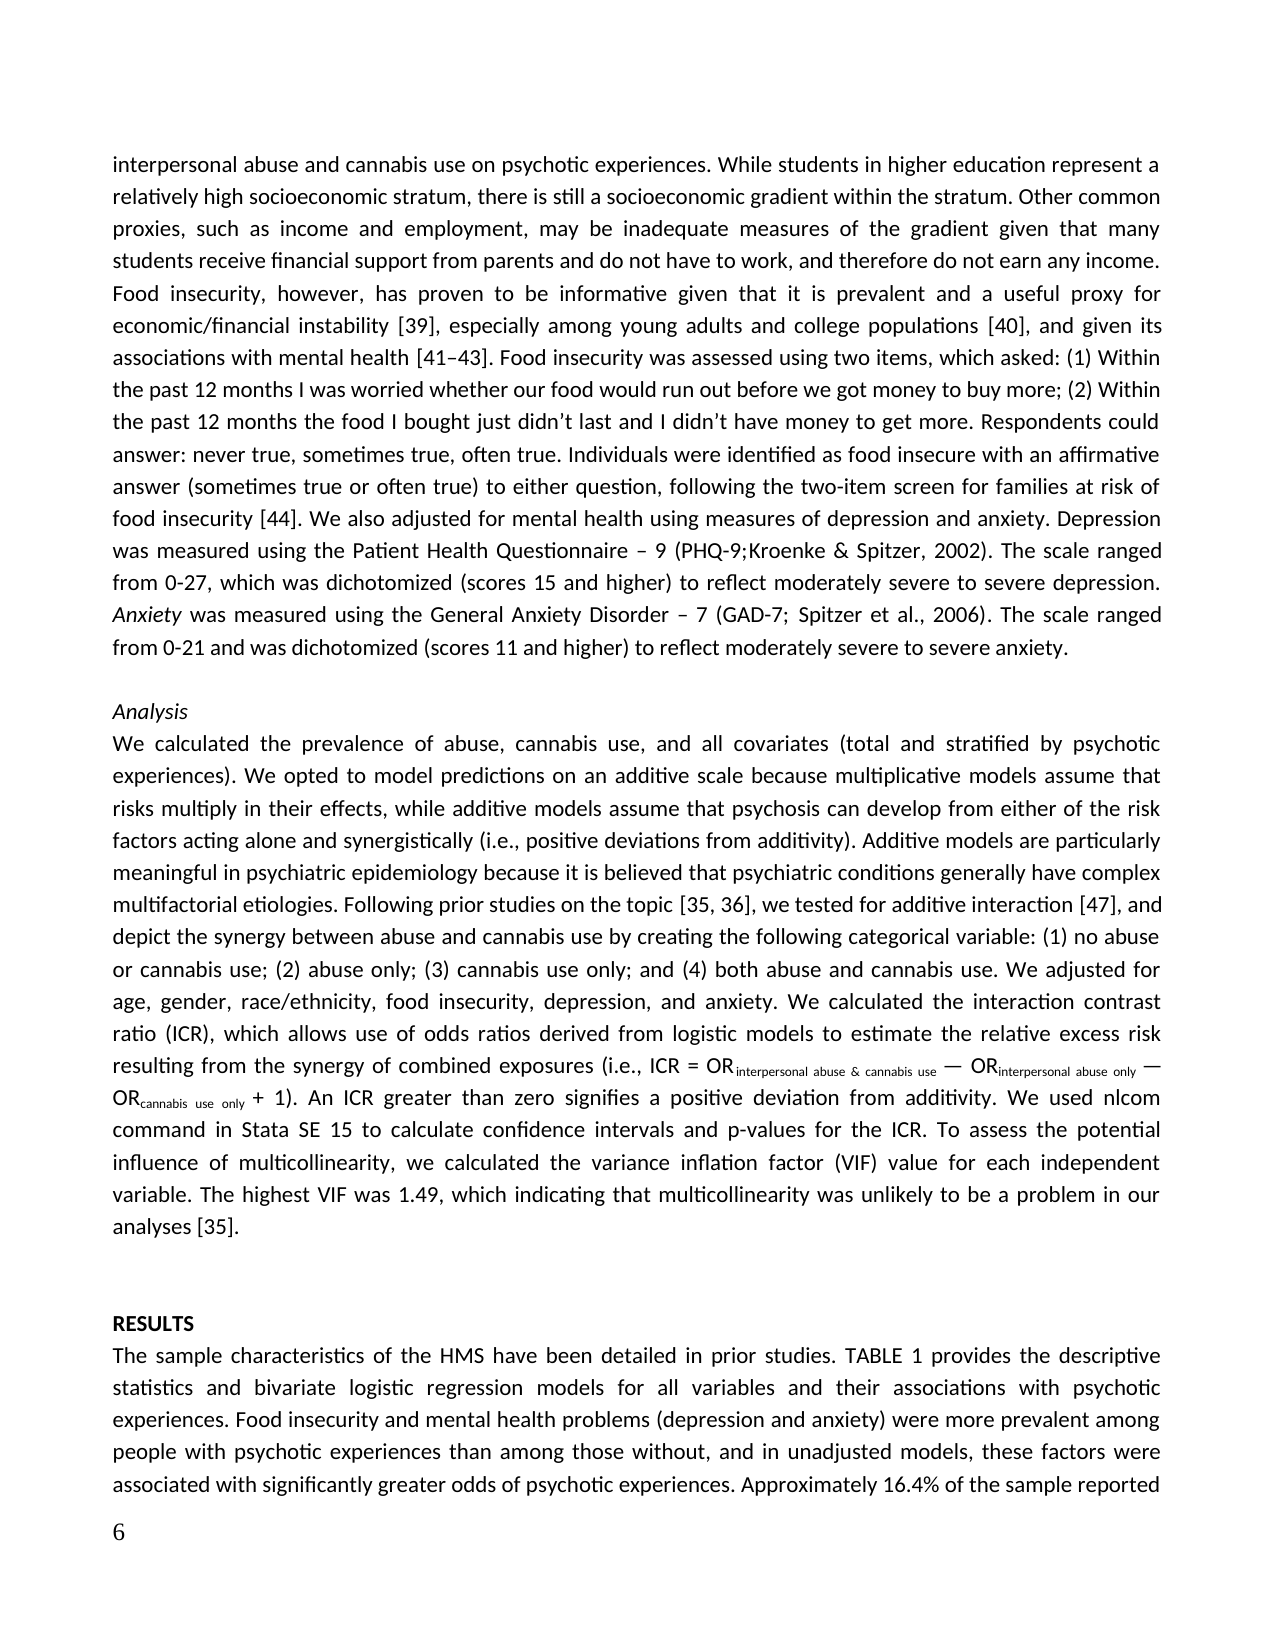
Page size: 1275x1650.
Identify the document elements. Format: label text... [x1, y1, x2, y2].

text Analysis [112, 697, 1162, 725]
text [112, 1341, 1162, 1498]
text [112, 150, 1162, 661]
text RESULTS [112, 1309, 1162, 1337]
text We calculated the prevalence of abuse, cannabis use, and all covariates (total and stratified by psychotic experiences). We opted to model predictions on an additive scale because multiplicative models assume that risks multiply in their effects, while additive models assume that psychosis can develop from either of the risk factors acting alone and synergistically (i.e., positive deviations from additivity). Additive models are particularly meaningful in psychiatric epidemiology because it is believed that psychiatric conditions generally have complex multifactorial etiologies. Following prior studies on the topic [35, 36], we tested for additive interaction [47], and depict the synergy between abuse and cannabis use by creating the following categorical variable: (1) no abuse or cannabis use; (2) abuse only; (3) cannabis use only; and (4) both abuse and cannabis use. We adjusted for age, gender, race/ethnicity, food insecurity, depression, and anxiety. We calculated the interaction contrast ratio (ICR), which allows use of odds ratios derived from logistic models to estimate the relative excess risk resulting from the synergy of combined exposures (i.e., ICR = ORinterpersonal abuse & cannabis use — ORinterpersonal abuse only — ORcannabis use only + 1). An ICR greater than zero signifies a positive deviation from additivity. We used nlcom command in Stata SE 15 to calculate confidence intervals and p-values for the ICR. To assess the potential influence of multicollinearity, we calculated the variance inflation factor (VIF) value for each independent variable. The highest VIF was 1.49, which indicating that multicollinearity was unlikely to be a problem in our analyses [35]. [112, 729, 1162, 1240]
